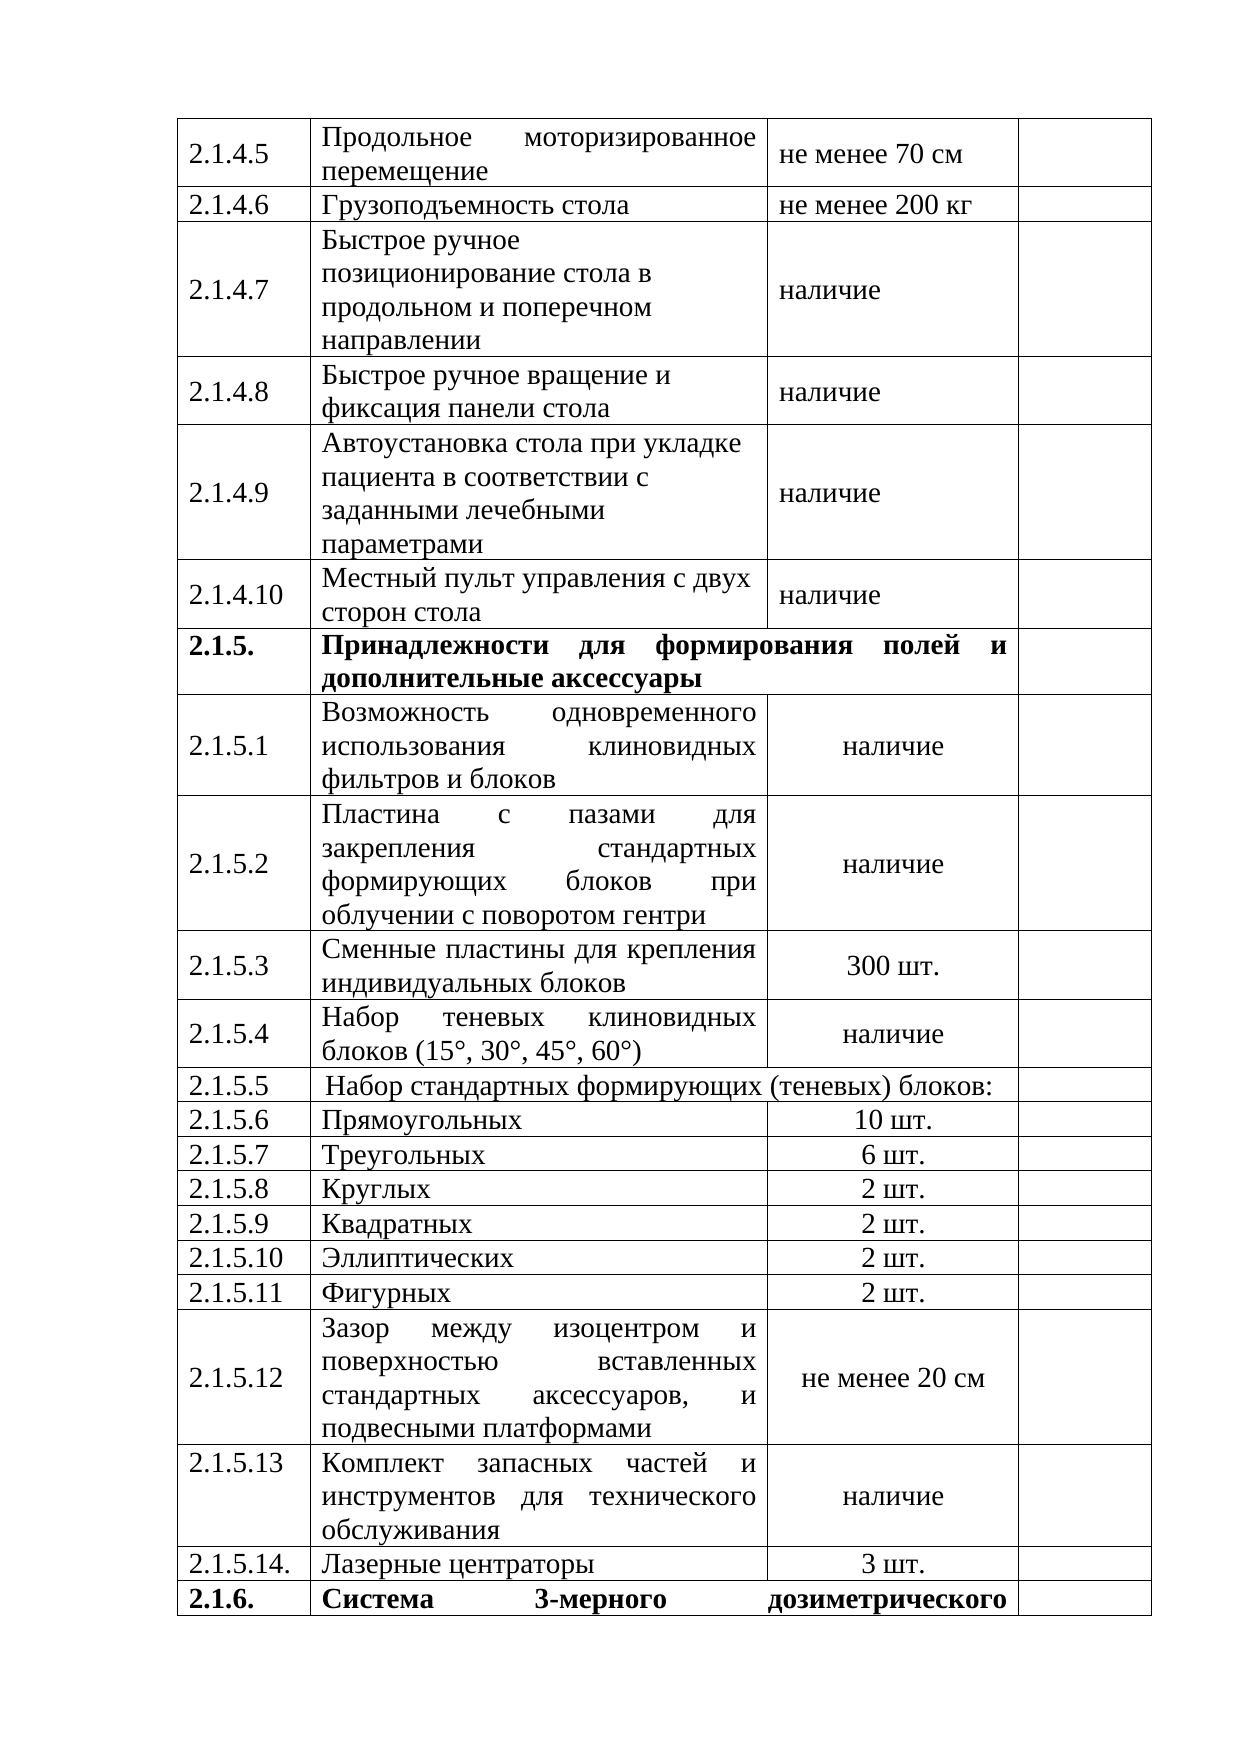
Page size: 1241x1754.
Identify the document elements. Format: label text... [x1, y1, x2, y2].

table_cell наличие [768, 425, 1018, 559]
table_cell Быстрое ручное вращение и фиксация панели стола [311, 357, 767, 424]
table_cell [1019, 695, 1151, 795]
table_cell [178, 796, 310, 930]
table_cell [1019, 629, 1151, 693]
table_cell [178, 425, 310, 559]
table_cell [178, 119, 310, 186]
table_cell [178, 695, 310, 795]
table_cell [1019, 1137, 1151, 1170]
table_cell [1019, 1445, 1151, 1546]
table_cell наличие [768, 1445, 1018, 1546]
table_cell Квадратных [311, 1206, 767, 1239]
table_cell Пластина с пазами для закрепления стандартных формирующих блоков при облучении с поворотом гентри [311, 796, 767, 930]
table_cell [178, 1275, 310, 1309]
table_cell 2 шт. [768, 1206, 1018, 1239]
table_cell [1019, 425, 1151, 559]
table_cell 6 шт. [768, 1137, 1018, 1170]
table_cell Круглых [311, 1171, 767, 1205]
table_cell 2.1.5. [178, 629, 310, 693]
table_cell [178, 1310, 310, 1444]
table_cell [1019, 1000, 1151, 1067]
table_cell Автоустановка стола при укладке пациента в соответствии с заданными лечебными параметрами [311, 425, 767, 559]
table_cell [1019, 1310, 1151, 1444]
table_cell [178, 931, 310, 998]
table_cell Грузоподъемность стола [311, 187, 767, 221]
table_cell [178, 1445, 310, 1546]
table_cell наличие [768, 695, 1018, 795]
table_cell [178, 1000, 310, 1067]
table_cell [1019, 222, 1151, 356]
table_cell [1019, 1547, 1151, 1580]
table_cell не менее 70 см [768, 119, 1018, 186]
table_cell [1019, 1275, 1151, 1309]
table_cell Комплект запасных частей и инструментов для технического обслуживания [311, 1445, 767, 1546]
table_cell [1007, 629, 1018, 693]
table_cell [1019, 560, 1151, 627]
table_cell [1019, 1581, 1151, 1615]
table_cell [178, 222, 310, 356]
table_cell [178, 357, 310, 424]
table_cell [311, 1581, 1018, 1615]
table_cell Продольное моторизированное перемещение [311, 119, 767, 186]
table_cell [178, 1137, 310, 1170]
table_cell не менее 20 см [768, 1310, 1018, 1444]
table_cell 2 шт. [768, 1241, 1018, 1274]
table_cell [1019, 1171, 1151, 1205]
table_cell Сменные пластины для крепления индивидуальных блоков [311, 931, 767, 998]
table_cell Зазор между изоцентром и поверхностью вставленных стандартных аксессуаров, и подвесными платформами [311, 1310, 767, 1444]
table_cell [1019, 187, 1151, 221]
table_cell [1019, 1241, 1151, 1274]
table_cell наличие [768, 222, 1018, 356]
table_cell [178, 1171, 310, 1205]
table_cell Набор теневых клиновидных блоков (15°, 30°, 45°, 60°) [311, 1000, 767, 1067]
table_cell Лазерные центраторы [311, 1547, 767, 1580]
table_cell Треугольных [311, 1137, 767, 1170]
table_cell [1019, 119, 1151, 186]
table_cell [1019, 1206, 1151, 1239]
table_cell 2.1.5.14. [178, 1547, 310, 1580]
table_cell 2 шт. [768, 1275, 1018, 1309]
table_cell [178, 560, 310, 627]
table_cell 3 шт. [768, 1547, 1018, 1580]
table_cell Возможность одновременного использования клиновидных фильтров и блоков [311, 695, 767, 795]
table_cell [178, 1102, 310, 1136]
table_cell 10 шт. [768, 1102, 1018, 1136]
table_cell 2 шт. [768, 1171, 1018, 1205]
table_cell наличие [768, 357, 1018, 424]
table_cell [1019, 357, 1151, 424]
table_cell [178, 187, 310, 221]
table_cell Набор стандартных формирующих (теневых) блоков: [311, 1068, 1018, 1101]
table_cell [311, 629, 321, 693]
table_cell [178, 1068, 310, 1101]
table_cell наличие [768, 1000, 1018, 1067]
table_cell [1019, 1068, 1151, 1101]
table_cell [1019, 796, 1151, 930]
table_cell Прямоугольных [311, 1102, 767, 1136]
table_cell наличие [768, 560, 1018, 627]
table_cell [178, 1206, 310, 1239]
table_cell [1019, 931, 1151, 998]
table_cell наличие [768, 796, 1018, 930]
table_cell Фигурных [311, 1275, 767, 1309]
table_cell [178, 1241, 310, 1274]
table_cell Эллиптических [311, 1241, 767, 1274]
table_cell Быстрое ручное позиционирование стола в продольном и поперечном направлении [311, 222, 767, 356]
table_cell не менее 200 кг [768, 187, 1018, 221]
table_cell [1019, 1102, 1151, 1136]
table_cell Местный пульт управления с двух сторон стола [311, 560, 767, 627]
table_cell 300 шт. [768, 931, 1018, 998]
